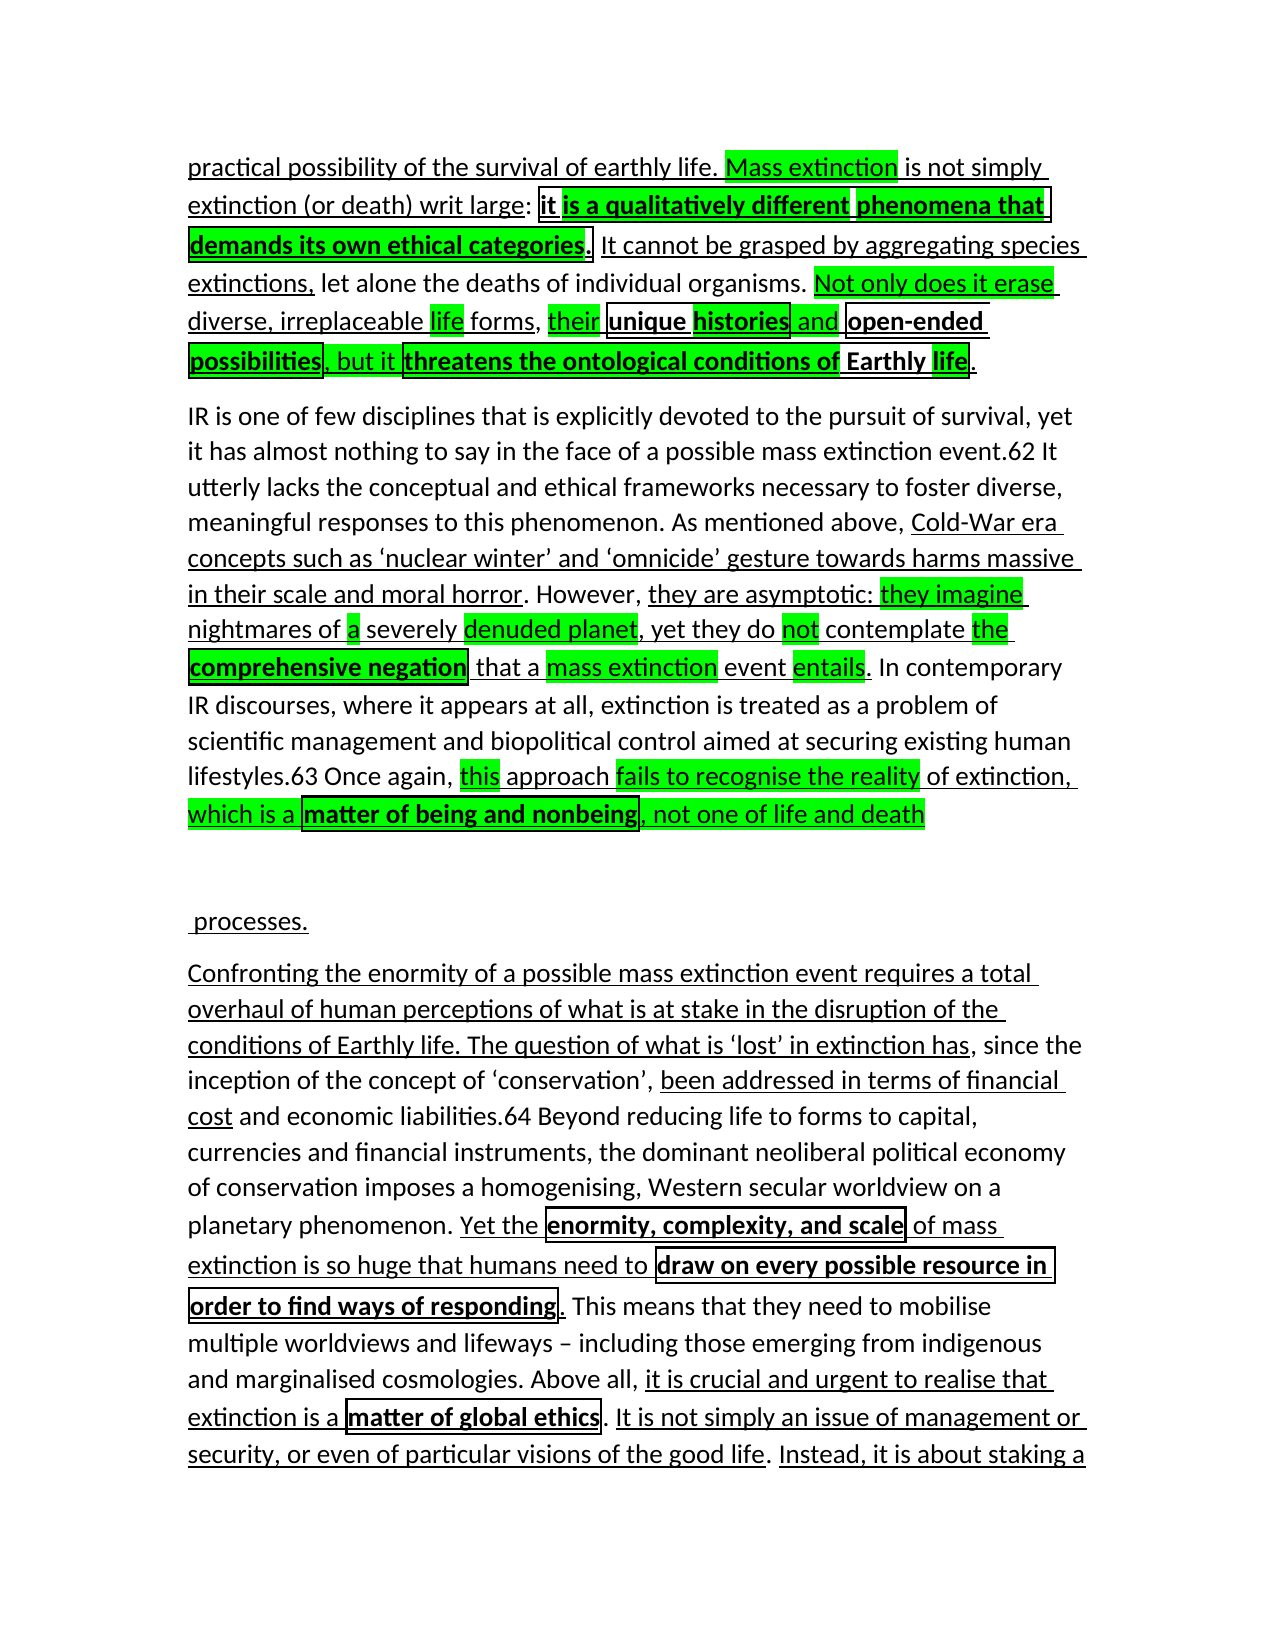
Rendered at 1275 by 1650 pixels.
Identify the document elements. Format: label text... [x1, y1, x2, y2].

text IR is one of few disciplines that is explicitly devoted to the pursuit of survival, yet it has almost nothing to say in the face of a possible mass extinction event.62 It utterly lacks the conceptual and ethical frameworks necessary to foster diverse, meaningful responses to this phenomenon. As mentioned above, Cold-War era concepts such as ‘nuclear winter’ and ‘omnicide’ gesture towards harms massive in their scale and moral horror. However, they are asymptotic: they imagine nightmares of a severely denuded planet, yet they do not contemplate the comprehensive negation that a mass extinction event entails. In contemporary IR discourses, where it appears at all, extinction is treated as a problem of scientific management and biopolitical control aimed at securing existing human lifestyles.63 Once again, this approach fails to recognise the reality of extinction, which is a matter of being and nonbeing, not one of life and death [187, 399, 1087, 832]
text processes. [187, 904, 1087, 937]
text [187, 957, 1087, 1471]
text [187, 150, 1087, 379]
